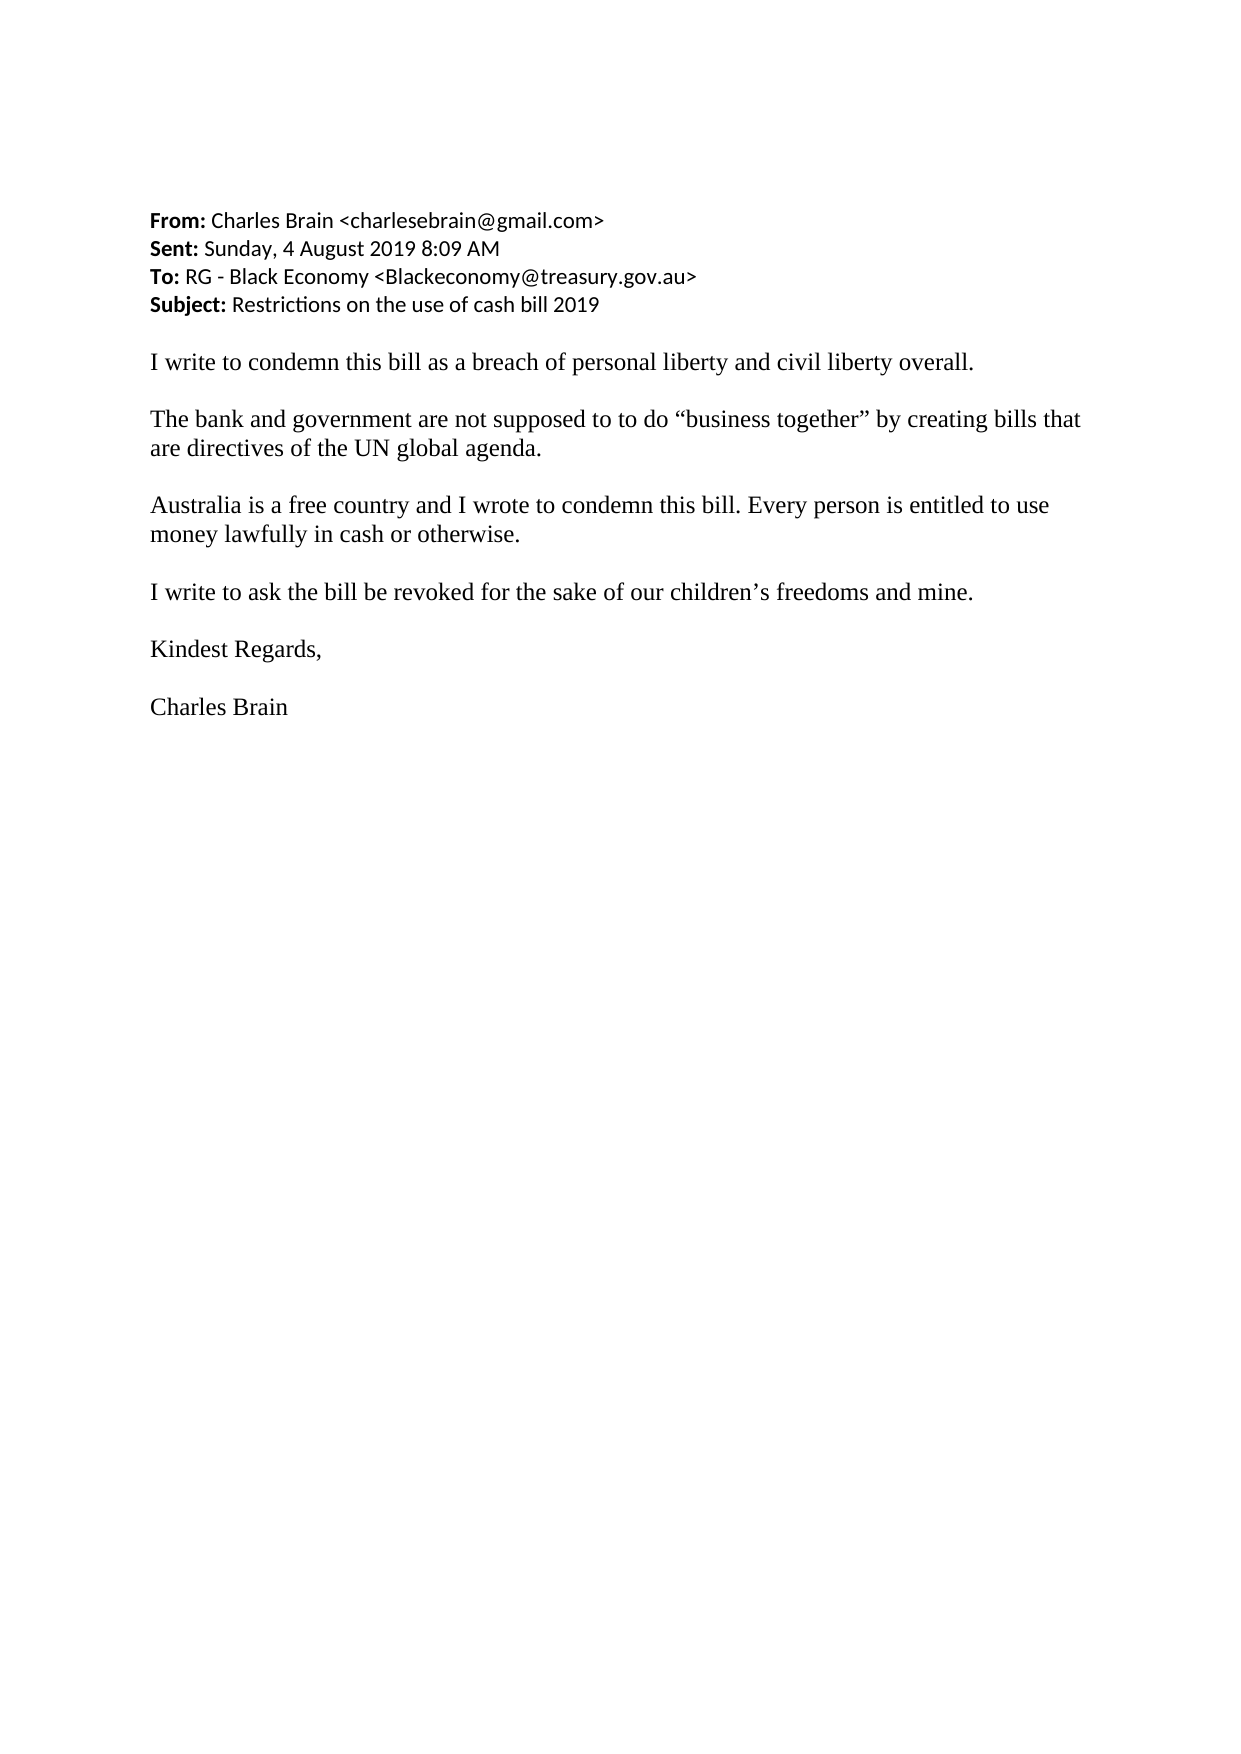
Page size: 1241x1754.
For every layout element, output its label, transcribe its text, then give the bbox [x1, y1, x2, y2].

text I write to ask the bill be revoked for the sake of our children’s freedoms and mine. [150, 577, 1090, 606]
text Kindest Regards, [150, 634, 1090, 663]
text Australia is a free country and I wrote to condemn this bill. Every person is entitled to use money lawfully in cash or otherwise. [150, 491, 1090, 548]
text The bank and government are not supposed to to do “business together” by creating bills that are directives of the UN global agenda. [150, 404, 1090, 462]
text I write to condemn this bill as a breach of personal liberty and civil liberty overall. [150, 347, 1090, 376]
text From: Charles Brain <charlesebrain@gmail.com> Sent: Sunday, 4 August 2019 8:09 AM To: RG - Black Economy <Blackeconomy@treasury.gov.au> Subject: Restrictions on the use of cash bill 2019 [150, 206, 1090, 318]
text Charles Brain [150, 692, 1090, 721]
